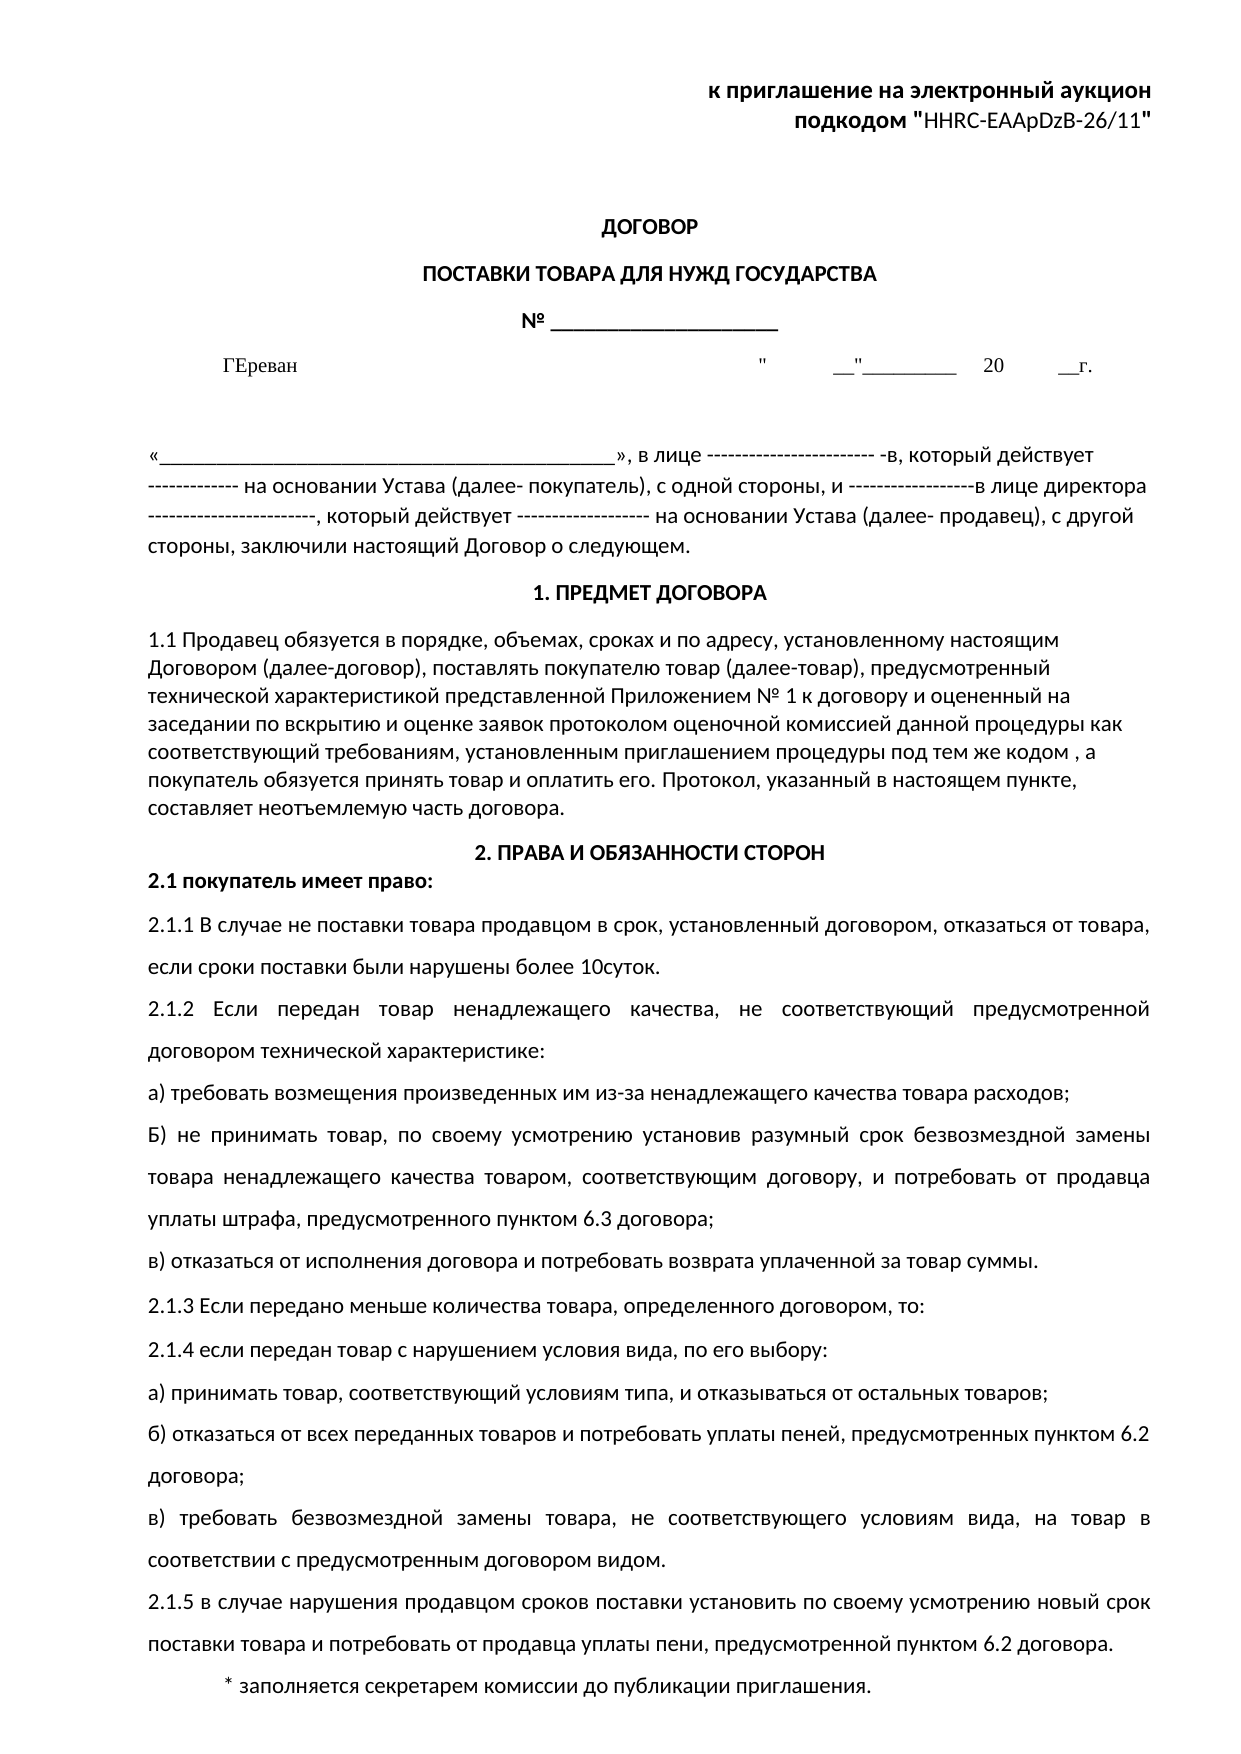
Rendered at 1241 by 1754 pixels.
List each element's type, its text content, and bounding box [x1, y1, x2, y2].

text к приглашение на электронный аукцион [185, 74, 1152, 104]
text ДОГОВОР [148, 212, 1152, 240]
text подкодом "HHRC-EAApDzB-26/11" [185, 104, 1152, 135]
table_header ГЕреван [136, 353, 620, 394]
list 2.1.2 Если передан товар ненадлежащего качества, не соответствующий предусмотренной договором технической характеристике: [148, 994, 1152, 1064]
text ПОСТАВКИ ТОВАРА ДЛЯ НУЖД ГОСУДАРСТВА [148, 259, 1152, 287]
list 2.1.5 в случае нарушения продавцом сроков поставки установить по своему усмотрению новый срок поставки товара и потребовать от продавца уплаты пени, предусмотренной пунктом 6.2 договора. [148, 1587, 1152, 1657]
text 1.1 Продавец обязуется в порядке, объемах, сроках и по адресу, установленному настоящим Договором (далее-договор), поставлять покупателю товар (далее-товар), предусмотренный технической характеристикой представленной Приложением № 1 к договору и оцененный на заседании по вскрытию и оценке заявок протоколом оценочной комиссией данной процедуры как соответствующий требованиям, установленным приглашением процедуры под тем же кодом , а покупатель обязуется принять товар и оплатить его. Протокол, указанный в настоящем пункте, составляет неотъемлемую часть договора. [148, 625, 1152, 821]
text № ____________________ [148, 306, 1152, 334]
text в) отказаться от исполнения договора и потребовать возврата уплаченной за товар суммы. [148, 1246, 1152, 1274]
list а) требовать возмещения произведенных им из-за ненадлежащего качества товара расходов; [148, 1078, 1152, 1106]
text 1. ПРЕДМЕТ ДОГОВОРА [148, 578, 1152, 606]
list 2. ПРАВА И ОБЯЗАННОСТИ СТОРОН [148, 838, 1152, 866]
list 2.1.1 В случае не поставки товара продавцом в срок, установленный договором, отказаться от товара, если сроки поставки были нарушены более 10суток. [148, 910, 1152, 980]
text 2.1 покупатель имеет право: [148, 866, 1152, 894]
text «________________________________________», в лице ------------------------ -в, который действует ------------- на основании Устава (далее- покупатель), с одной стороны, и ------------------в лице директора ------------------------, который действует ------------------- на основании Устава (далее- продавец), с другой стороны, заключили настоящий Договор о следующем. [148, 441, 1152, 559]
list * заполняется секретарем комиссии до публикации приглашения. [148, 1671, 1152, 1699]
table_header " __"_________ 20 __г. [620, 353, 1104, 394]
text 2.1.3 Если передано меньше количества товара, определенного договором, то: [148, 1291, 1152, 1319]
list Б) не принимать товар, по своему усмотрению установив разумный срок безвозмездной замены товара ненадлежащего качества товаром, соответствующим договору, и потребовать от продавца уплаты штрафа, предусмотренного пунктом 6.3 договора; [148, 1120, 1152, 1232]
list а) принимать товар, соответствующий условиям типа, и отказываться от остальных товаров; [148, 1378, 1152, 1406]
list 2.1.4 если передан товар с нарушением условия вида, по его выбору: [148, 1336, 1152, 1364]
list в) требовать безвозмездной замены товара, не соответствующего условиям вида, на товар в соответствии с предусмотренным договором видом. [148, 1503, 1152, 1573]
list б) отказаться от всех переданных товаров и потребовать уплаты пеней, предусмотренных пунктом 6.2 договора; [148, 1419, 1152, 1489]
